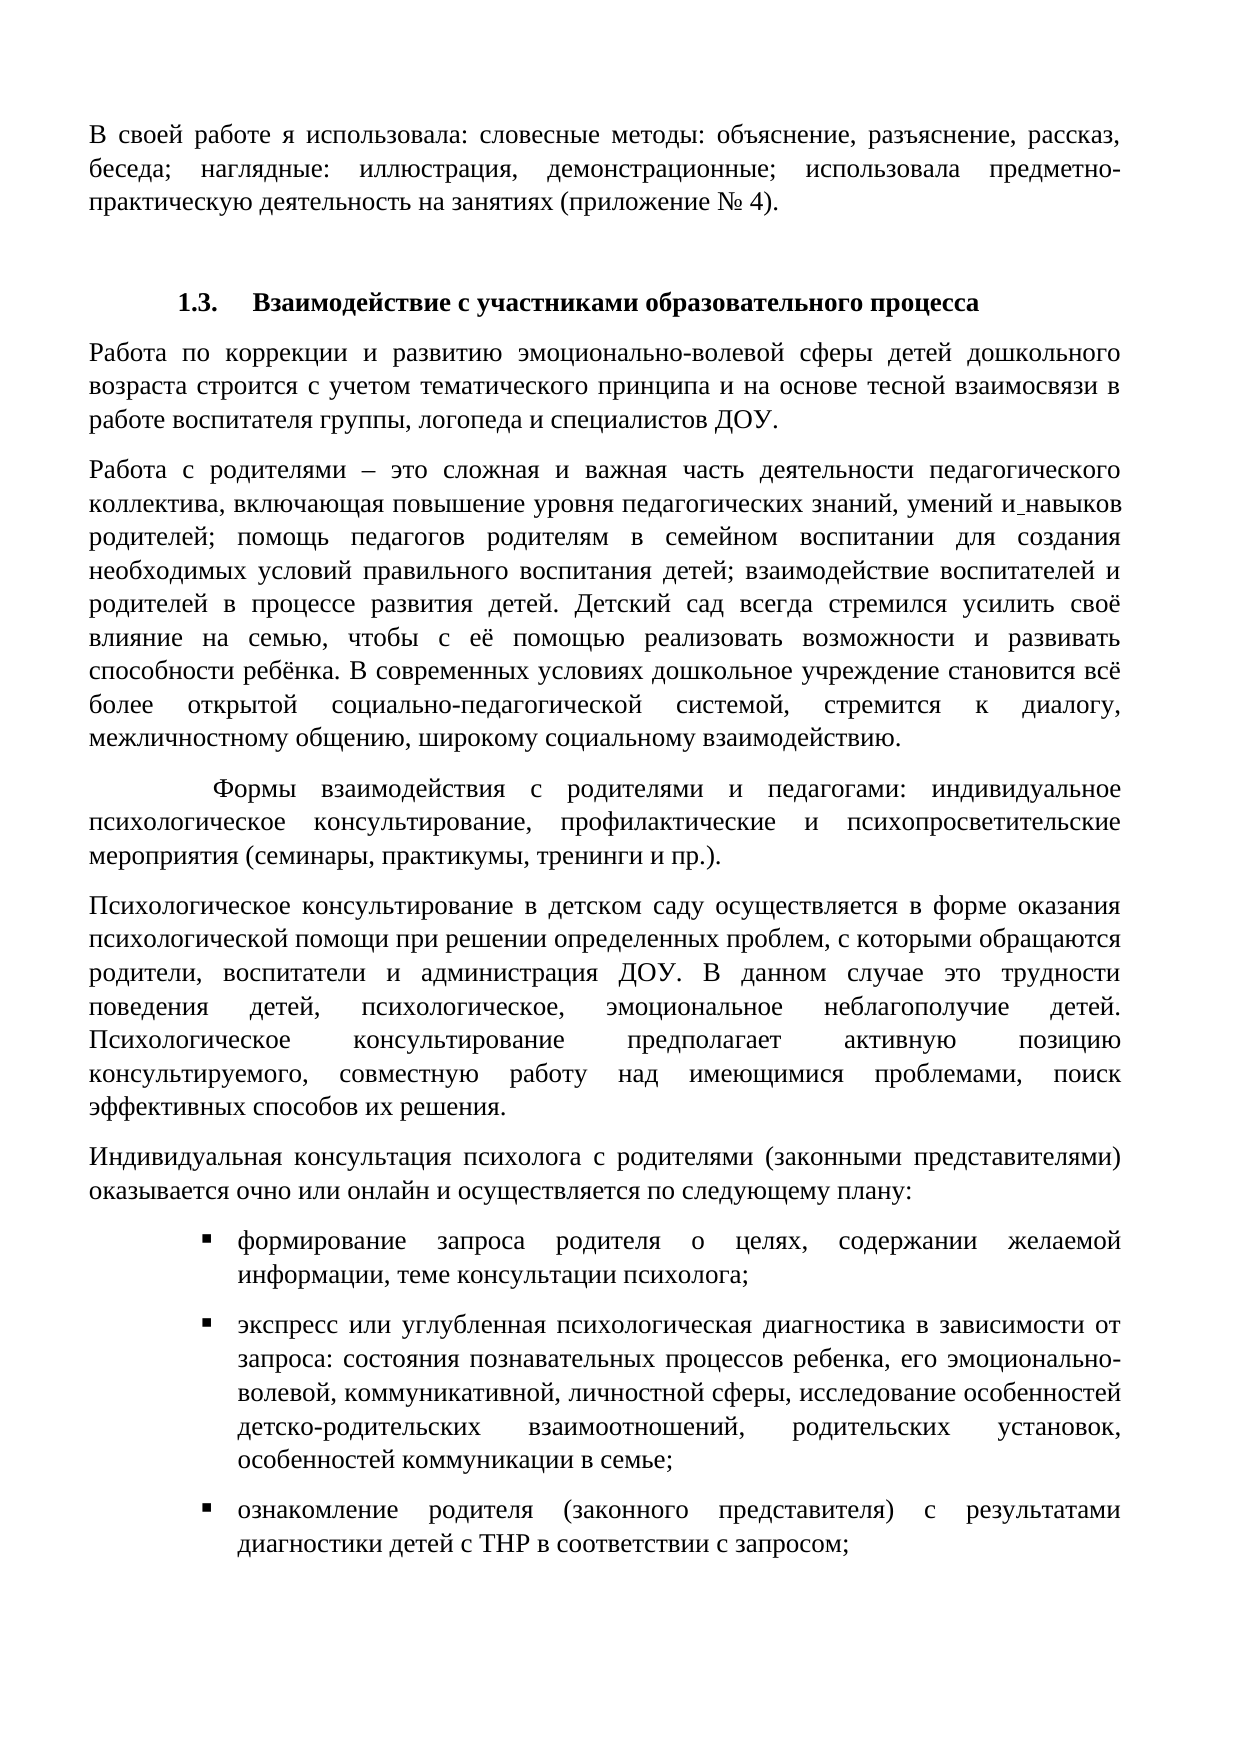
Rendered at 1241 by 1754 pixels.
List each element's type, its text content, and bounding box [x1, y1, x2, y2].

list формирование запроса родителя о целях, содержании желаемой информации, теме консультации психолога; [200, 1224, 1122, 1289]
text Работа с родителями – это сложная и важная часть деятельности педагогического коллектива, включающая повышение уровня педагогических знаний, умений и навыков родителей; помощь педагогов родителям в семейном воспитании для создания необходимых условий правильного воспитания детей; взаимодействие воспитателей и родителей в процессе развития детей. Детский сад всегда стремился усилить своё влияние на семью, чтобы с её помощью реализовать возможности и развивать способности ребёнка. В современных условиях дошкольное учреждение становится всё более открытой социально-педагогической системой, стремится к диалогу, межличностному общению, широкому социальному взаимодействию. [89, 453, 1122, 753]
list экспресс или углубленная психологическая диагностика в зависимости от запроса: состояния познавательных процессов ребенка, его эмоционально-волевой, коммуникативной, личностной сферы, исследование особенностей детско-родительских взаимоотношений, родительских установок, особенностей коммуникации в семье; [200, 1308, 1122, 1474]
text Формы взаимодействия с родителями и педагогами: индивидуальное психологическое консультирование, профилактические и психопросветительские мероприятия (семинары, практикумы, тренинги и пр.). [89, 772, 1122, 870]
text Индивидуальная консультация психолога с родителями (законными представителями) оказывается очно или онлайн и осуществляется по следующему плану: [89, 1140, 1122, 1205]
text Психологическое консультирование в детском саду осуществляется в форме оказания психологической помощи при решении определенных проблем, с которыми обращаются родители, воспитатели и администрация ДОУ. В данном случае это трудности поведения детей, психологическое, эмоциональное неблагополучие детей. Психологическое консультирование предполагает активную позицию консультируемого, совместную работу над имеющимися проблемами, поиск эффективных способов их решения. [89, 889, 1122, 1121]
list ознакомление родителя (законного представителя) с результатами диагностики детей с ТНР в соответствии с запросом; [200, 1493, 1122, 1558]
text Работа по коррекции и развитию эмоционально-волевой сферы детей дошкольного возраста строится с учетом тематического принципа и на основе тесной взаимосвязи в работе воспитателя группы, логопеда и специалистов ДОУ. [89, 336, 1122, 434]
list Взаимодействие с участниками образовательного процесса [177, 286, 1122, 317]
text В своей работе я использовала: словесные методы: объяснение, разъяснение, рассказ, беседа; наглядные: иллюстрация, демонстрационные; использовала предметно-практическую деятельность на занятиях (приложение № 4). [89, 118, 1122, 216]
